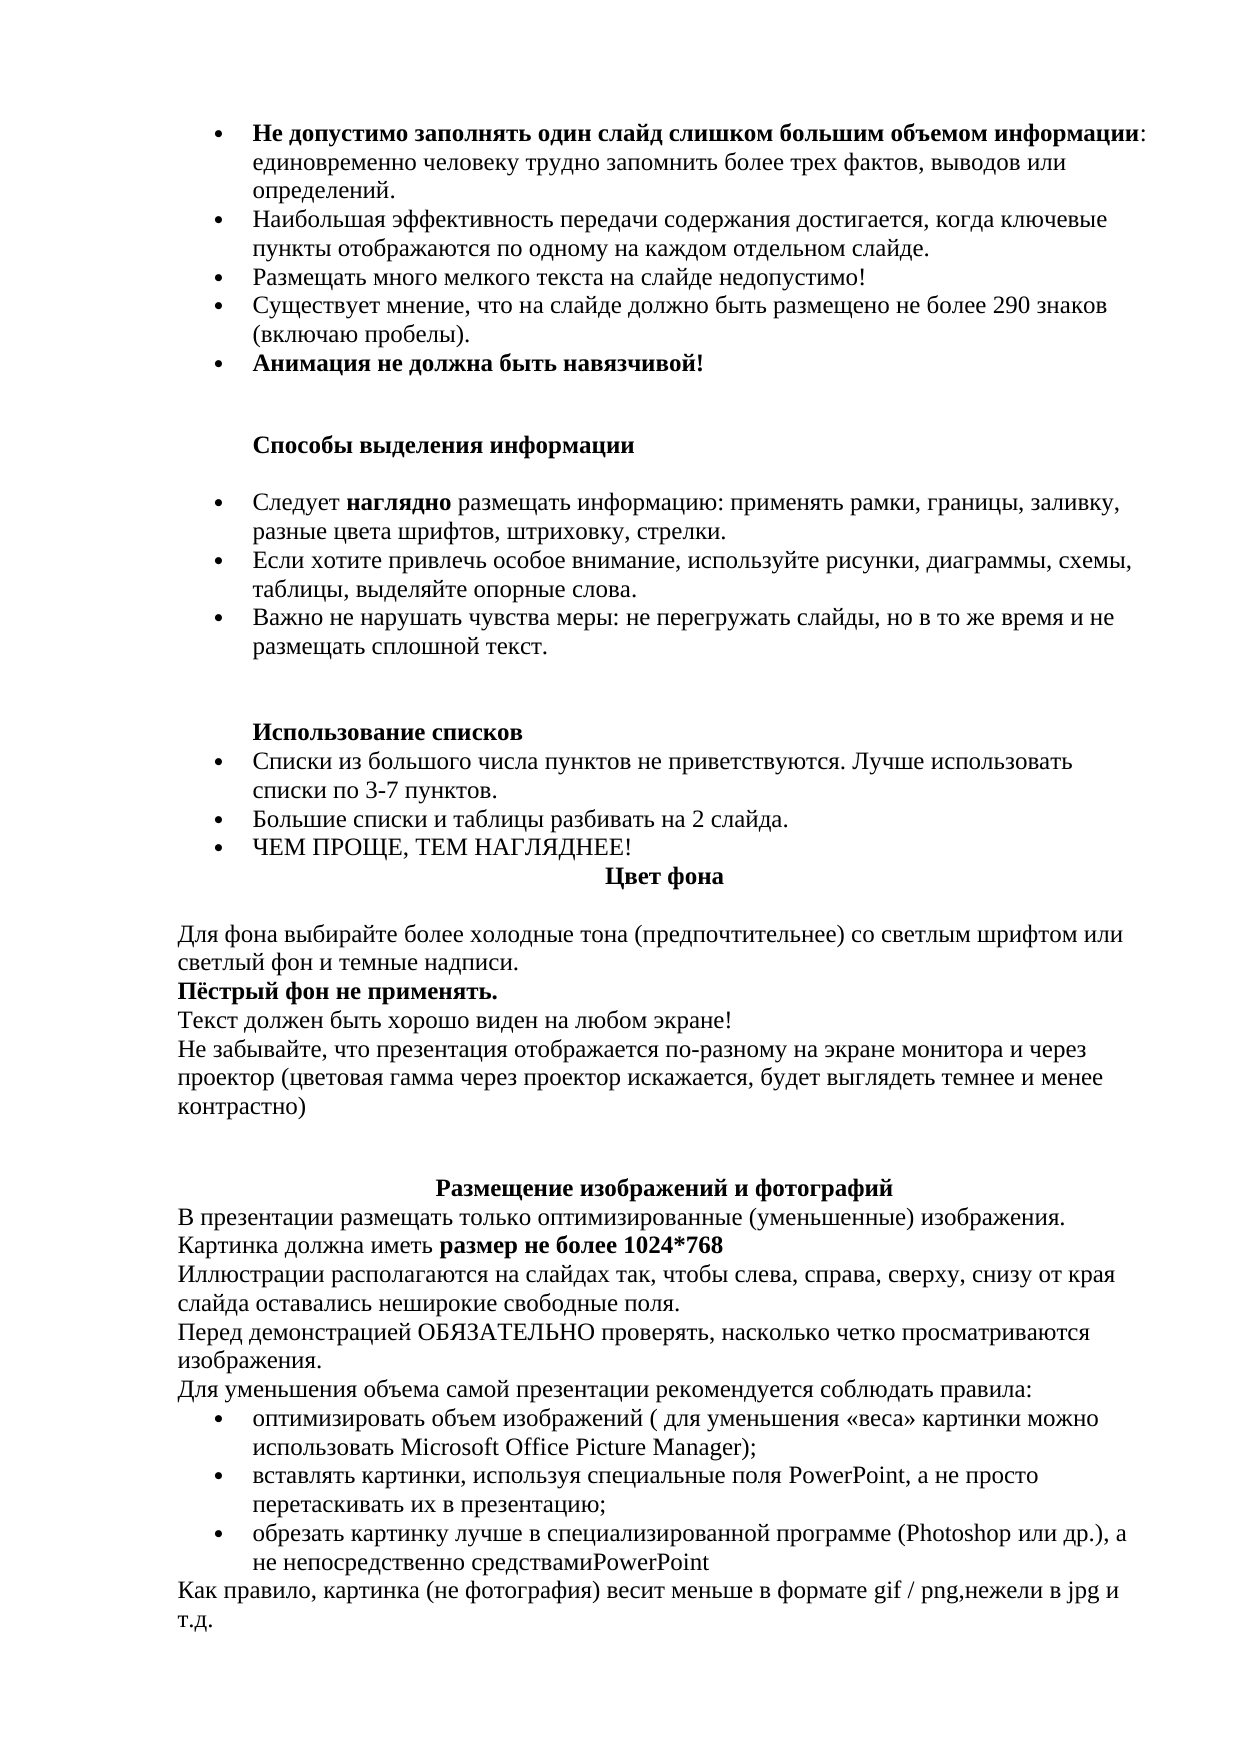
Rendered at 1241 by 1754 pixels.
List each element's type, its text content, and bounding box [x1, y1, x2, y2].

list Большие списки и таблицы разбивать на 2 слайда. [215, 804, 1152, 832]
list ЧЕМ ПРОЩЕ, ТЕМ НАГЛЯДНЕЕ! [215, 832, 1152, 861]
list Размещать много мелкого текста на слайде недопустимо! [215, 262, 1152, 291]
text Пёстрый фон не применять. [177, 976, 1152, 1005]
text Не забывайте, что презентация отображается по-разному на экране монитора и через проектор (цветовая гамма через проектор искажается, будет выглядеть темнее и менее контрастно) [177, 1034, 1152, 1120]
list обрезать картинку лучше в специализированной программе (Photoshop или др.), а не непосредственно средствамиPowerPoint [215, 1518, 1152, 1575]
text Использование списков [252, 717, 1152, 746]
list Списки из большого числа пунктов не приветствуются. Лучше использовать списки по 3-7 пунктов. [215, 746, 1152, 804]
text Цвет фона [177, 861, 1152, 890]
text Размещение изображений и фотографий [177, 1173, 1152, 1202]
text В презентации размещать только оптимизированные (уменьшенные) изображения. [177, 1202, 1152, 1230]
text Текст должен быть хорошо виден на любом экране! [177, 1005, 1152, 1034]
list Если хотите привлечь особое внимание, используйте рисунки, диаграммы, схемы, таблицы, выделяйте опорные слова. [215, 545, 1152, 602]
text Способы выделения информации [252, 430, 1152, 459]
list Наибольшая эффективность передачи содержания достигается, когда ключевые пункты отображаются по одному на каждом отдельном слайде. [215, 204, 1152, 262]
text Картинка должна иметь размер не более 1024*768 [177, 1230, 1152, 1259]
list Следует наглядно размещать информацию: применять рамки, границы, заливку, разные цвета шрифтов, штриховку, стрелки. [215, 487, 1152, 545]
list Важно не нарушать чувства меры: не перегружать слайды, но в то же время и не размещать сплошной текст. [215, 602, 1152, 660]
text Для фона выбирайте более холодные тона (предпочтительнее) со светлым шрифтом или светлый фон и темные надписи. [177, 919, 1152, 976]
text Как правило, картинка (не фотография) весит меньше в формате gif / png,нежели в jpg и т.д. [177, 1575, 1152, 1633]
list оптимизировать объем изображений ( для уменьшения «веса» картинки можно использовать Microsoft Office Picture Manager); [215, 1403, 1152, 1460]
text Иллюстрации располагаются на слайдах так, чтобы слева, справа, сверху, снизу от края слайда оставались неширокие свободные поля. [177, 1259, 1152, 1317]
text Перед демонстрацией ОБЯЗАТЕЛЬНО проверять, насколько четко просматриваются изображения. [177, 1317, 1152, 1374]
list Существует мнение, что на слайде должно быть размещено не более 290 знаков (включаю пробелы). [215, 291, 1152, 348]
text Для уменьшения объема самой презентации рекомендуется соблюдать правила: [177, 1374, 1152, 1403]
list вставлять картинки, используя специальные поля PowerPoint, а не просто перетаскивать их в презентацию; [215, 1460, 1152, 1518]
list Не допустимо заполнять один слайд слишком большим объемом информации: единовременно человеку трудно запомнить более трех фактов, выводов или определений. [215, 118, 1152, 204]
list Анимация не должна быть навязчивой! [215, 348, 1152, 377]
